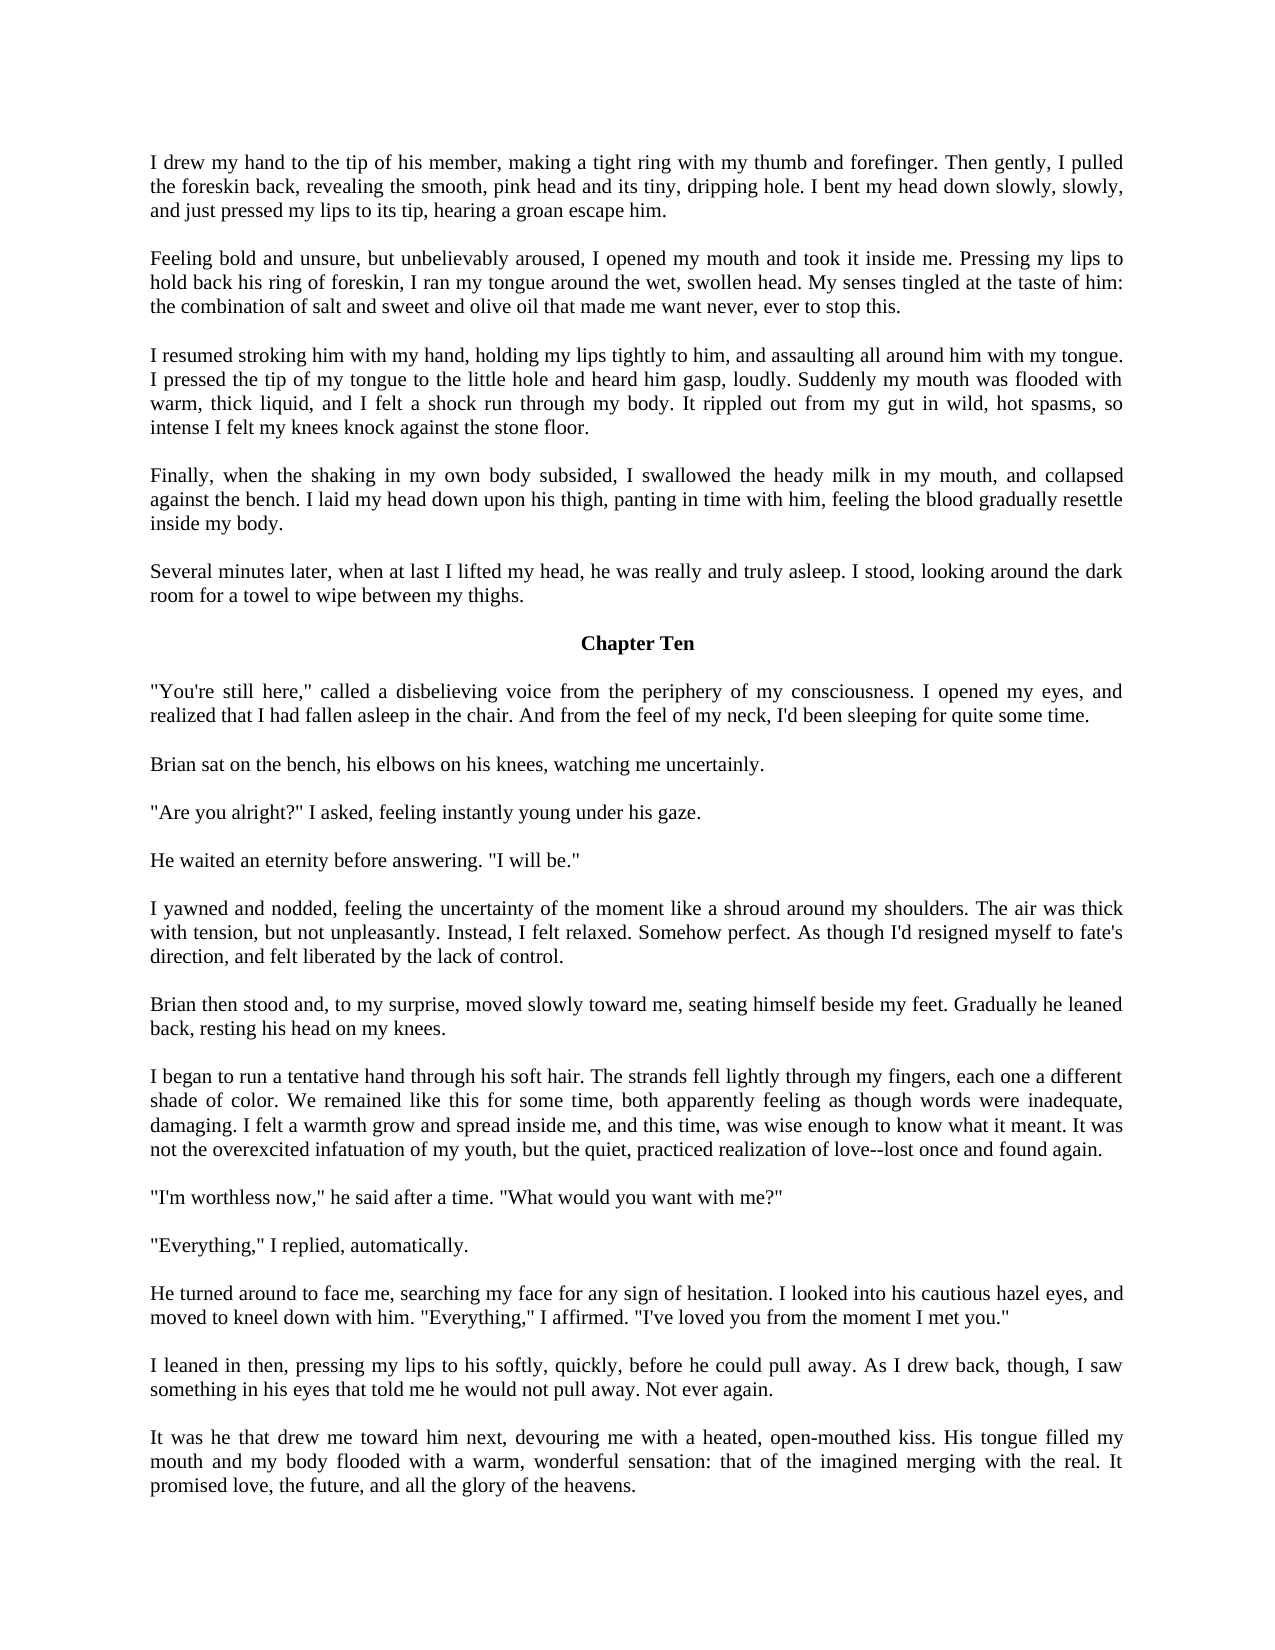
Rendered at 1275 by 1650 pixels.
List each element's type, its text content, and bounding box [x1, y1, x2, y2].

text "Are you alright?" I asked, feeling instantly young under his gaze. [150, 800, 1125, 824]
text I drew my hand to the tip of his member, making a tight ring with my thumb and forefinger. Then gently, I pulled the foreskin back, revealing the smooth, pink head and its tiny, dripping hole. I bent my head down slowly, slowly, and just pressed my lips to its tip, hearing a groan escape him. [150, 150, 1125, 222]
text Chapter Ten [150, 631, 1125, 655]
text It was he that drew me toward him next, devouring me with a heated, open-mouthed kiss. His tongue filled my mouth and my body flooded with a warm, wonderful sensation: that of the imagined merging with the real. It promised love, the future, and all the glory of the heavens. [150, 1425, 1125, 1497]
text He waited an eternity before answering. "I will be." [150, 848, 1125, 872]
text I yawned and nodded, feeling the uncertainty of the moment like a shroud around my shoulders. The air was thick with tension, but not unpleasantly. Instead, I felt relaxed. Somehow perfect. As though I'd resigned myself to fate's direction, and felt liberated by the lack of control. [150, 896, 1125, 968]
text He turned around to face me, searching my face for any sign of hesitation. I looked into his cautious hazel eyes, and moved to kneel down with him. "Everything," I affirmed. "I've loved you from the moment I met you." [150, 1281, 1125, 1329]
text I leaned in then, pressing my lips to his softly, quickly, before he could pull away. As I drew back, though, I saw something in his eyes that told me he would not pull away. Not ever again. [150, 1353, 1125, 1401]
text Feeling bold and unsure, but unbelievably aroused, I opened my mouth and took it inside me. Pressing my lips to hold back his ring of foreskin, I ran my tongue around the wet, swollen head. My senses tingled at the taste of him: the combination of salt and sweet and olive oil that made me want never, ever to stop this. [150, 246, 1125, 318]
text I began to run a tentative hand through his soft hair. The strands fell lightly through my fingers, each one a different shade of color. We remained like this for some time, both apparently feeling as though words were inadequate, damaging. I felt a warmth grow and spread inside me, and this time, was wise enough to know what it meant. It was not the overexcited infatuation of my youth, but the quiet, practiced realization of love--lost once and found again. [150, 1064, 1125, 1161]
text Several minutes later, when at last I lifted my head, he was really and truly asleep. I stood, looking around the dark room for a towel to wipe between my thighs. [150, 559, 1125, 607]
text "I'm worthless now," he said after a time. "What would you want with me?" [150, 1185, 1125, 1209]
text "Everything," I replied, automatically. [150, 1233, 1125, 1257]
text Finally, when the shaking in my own body subsided, I swallowed the heady milk in my mouth, and collapsed against the bench. I laid my head down upon his thigh, panting in time with him, feeling the blood gradually resettle inside my body. [150, 463, 1125, 535]
text Brian then stood and, to my surprise, moved slowly toward me, seating himself beside my feet. Gradually he leaned back, resting his head on my knees. [150, 992, 1125, 1040]
text I resumed stroking him with my hand, holding my lips tightly to him, and assaulting all around him with my tongue. I pressed the tip of my tongue to the little hole and heard him gasp, loudly. Suddenly my mouth was flooded with warm, thick liquid, and I felt a shock run through my body. It rippled out from my gut in wild, hot spasms, so intense I felt my knees knock against the stone floor. [150, 342, 1125, 439]
text "You're still here," called a disbelieving voice from the periphery of my consciousness. I opened my eyes, and realized that I had fallen asleep in the chair. And from the feel of my neck, I'd been sleeping for quite some time. [150, 679, 1125, 727]
text Brian sat on the bench, his elbows on his knees, watching me uncertainly. [150, 752, 1125, 776]
